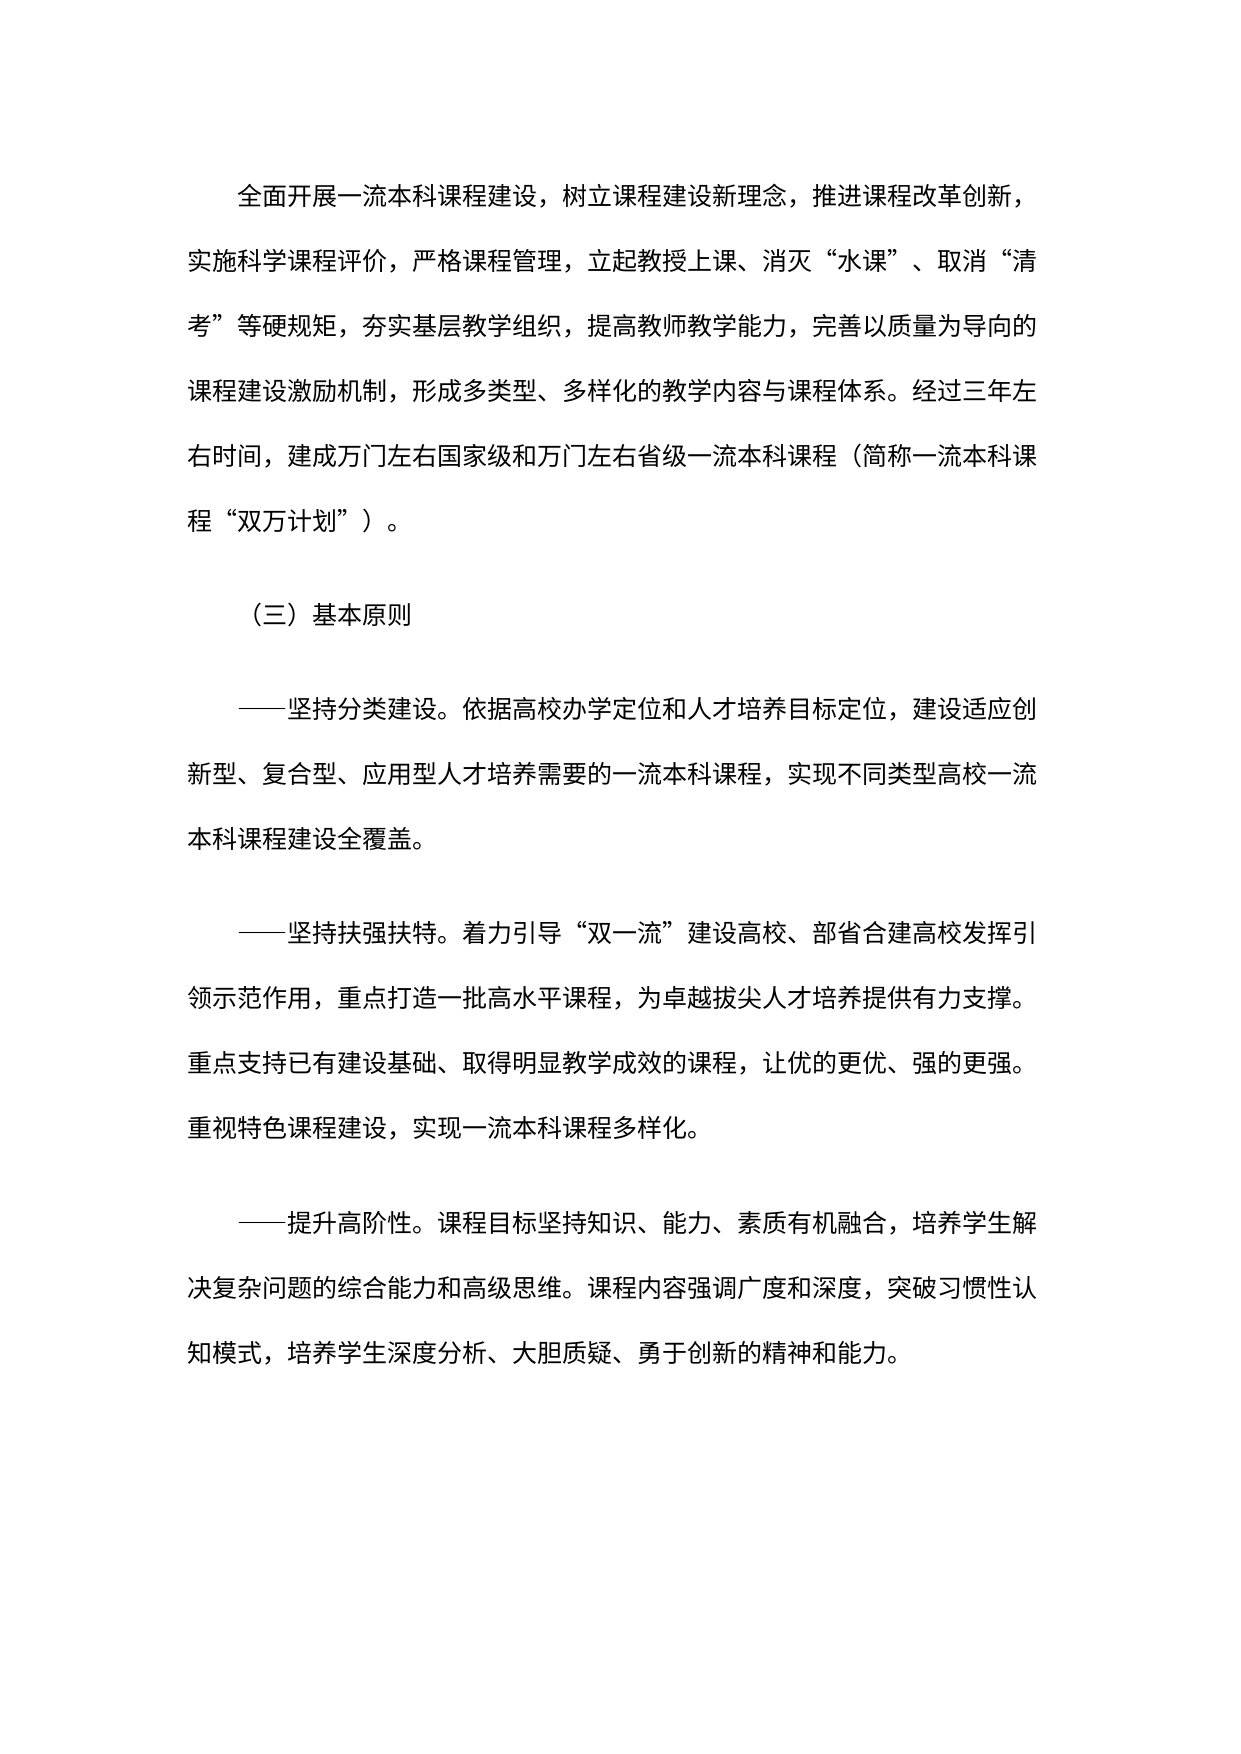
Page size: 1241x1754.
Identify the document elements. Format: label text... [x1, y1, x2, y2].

text 全面开展一流本科课程建设，树立课程建设新理念，推进课程改革创新，实施科学课程评价，严格课程管理，立起教授上课、消灭“水课”、取消“清考”等硬规矩，夯实基层教学组织，提高教师教学能力，完善以质量为导向的课程建设激励机制，形成多类型、多样化的教学内容与课程体系。经过三年左右时间，建成万门左右国家级和万门左右省级一流本科课程（简称一流本科课程“双万计划”）。 [187, 162, 1053, 552]
text ——坚持分类建设。依据高校办学定位和人才培养目标定位，建设适应创新型、复合型、应用型人才培养需要的一流本科课程，实现不同类型高校一流本科课程建设全覆盖。 [187, 675, 1053, 870]
text ——坚持扶强扶特。着力引导“双一流”建设高校、部省合建高校发挥引领示范作用，重点打造一批高水平课程，为卓越拔尖人才培养提供有力支撑。重点支持已有建设基础、取得明显教学成效的课程，让优的更优、强的更强。重视特色课程建设，实现一流本科课程多样化。 [187, 899, 1053, 1159]
text ——提升高阶性。课程目标坚持知识、能力、素质有机融合，培养学生解决复杂问题的综合能力和高级思维。课程内容强调广度和深度，突破习惯性认知模式，培养学生深度分析、大胆质疑、勇于创新的精神和能力。 [187, 1189, 1053, 1384]
text （三）基本原则 [187, 581, 1053, 646]
